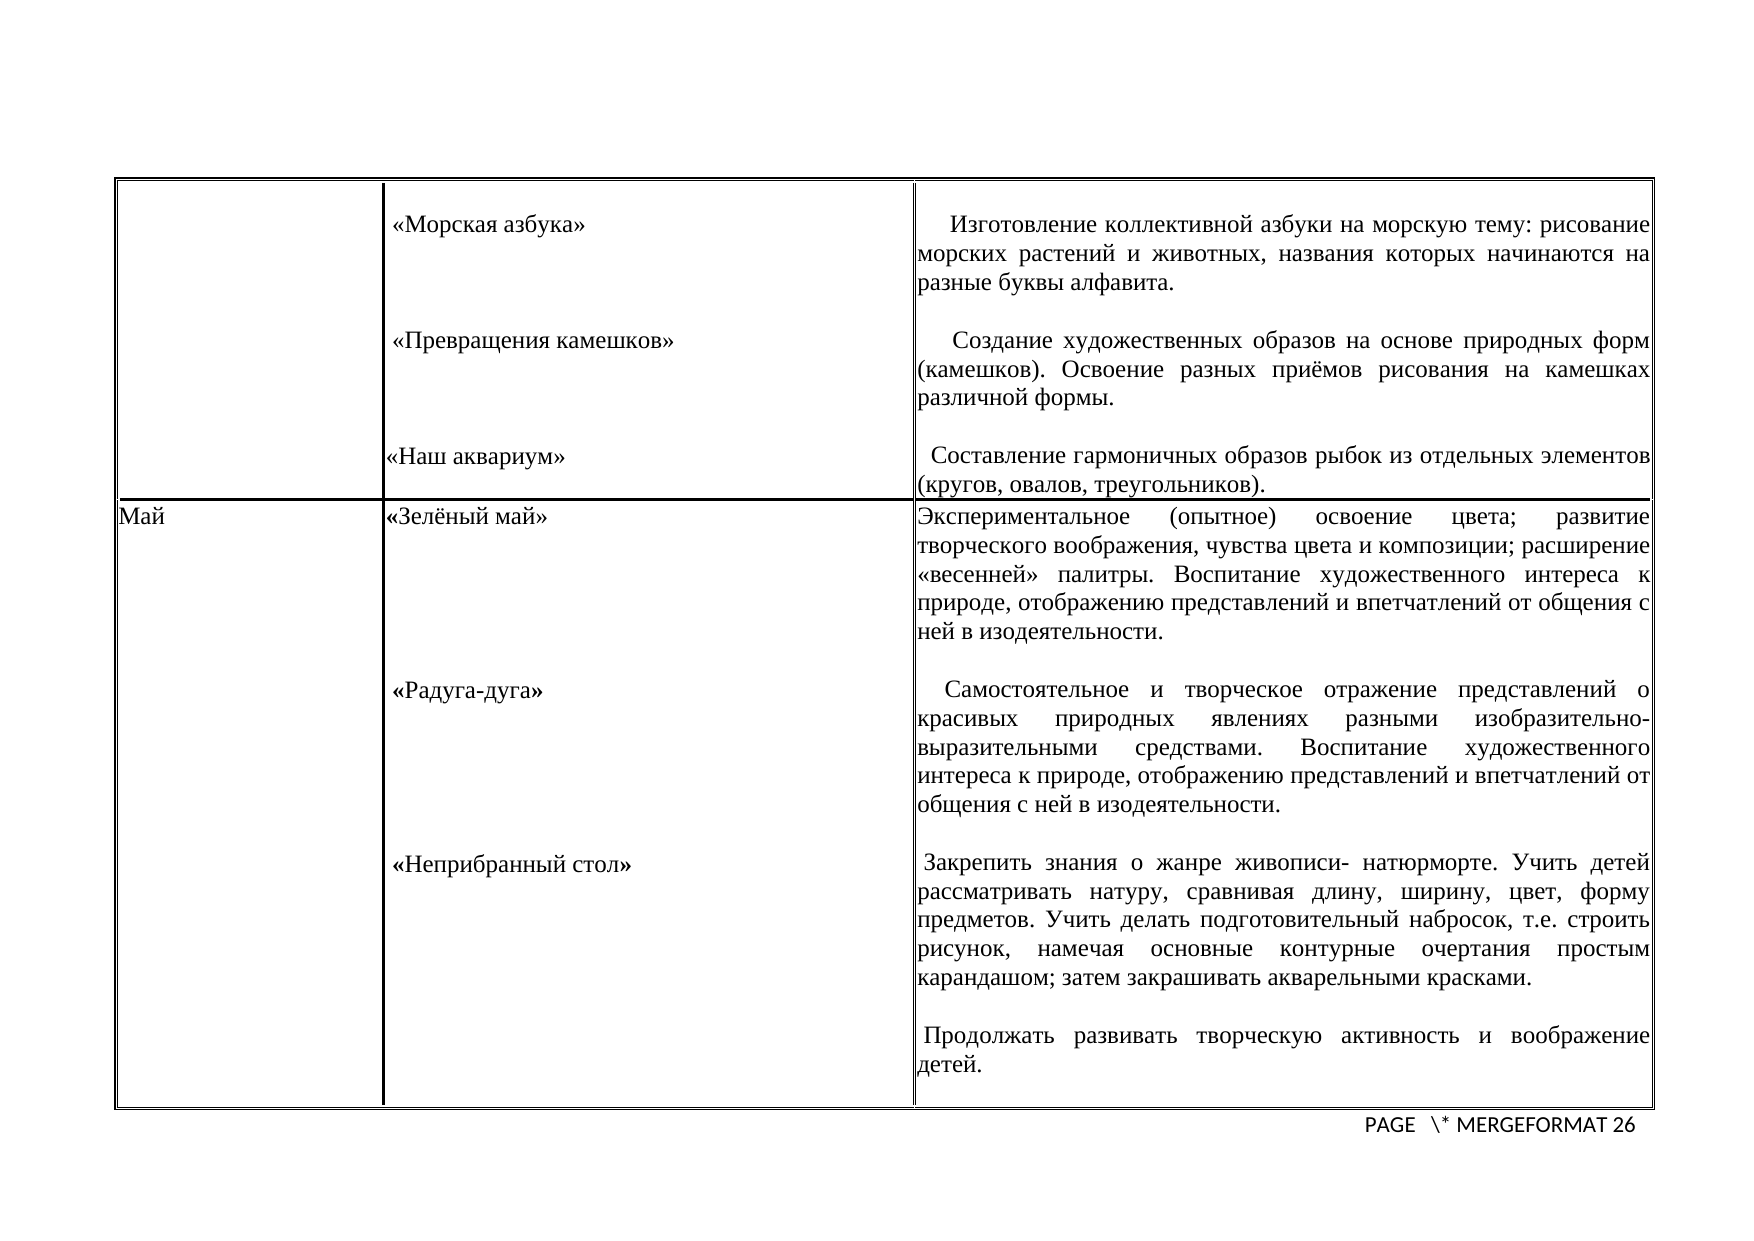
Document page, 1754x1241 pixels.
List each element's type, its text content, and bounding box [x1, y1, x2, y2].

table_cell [383, 181, 915, 498]
table_cell Апрель [118, 181, 383, 498]
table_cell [915, 498, 1653, 1107]
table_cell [383, 501, 915, 1107]
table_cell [915, 181, 1652, 498]
table_cell Май [116, 498, 383, 1107]
